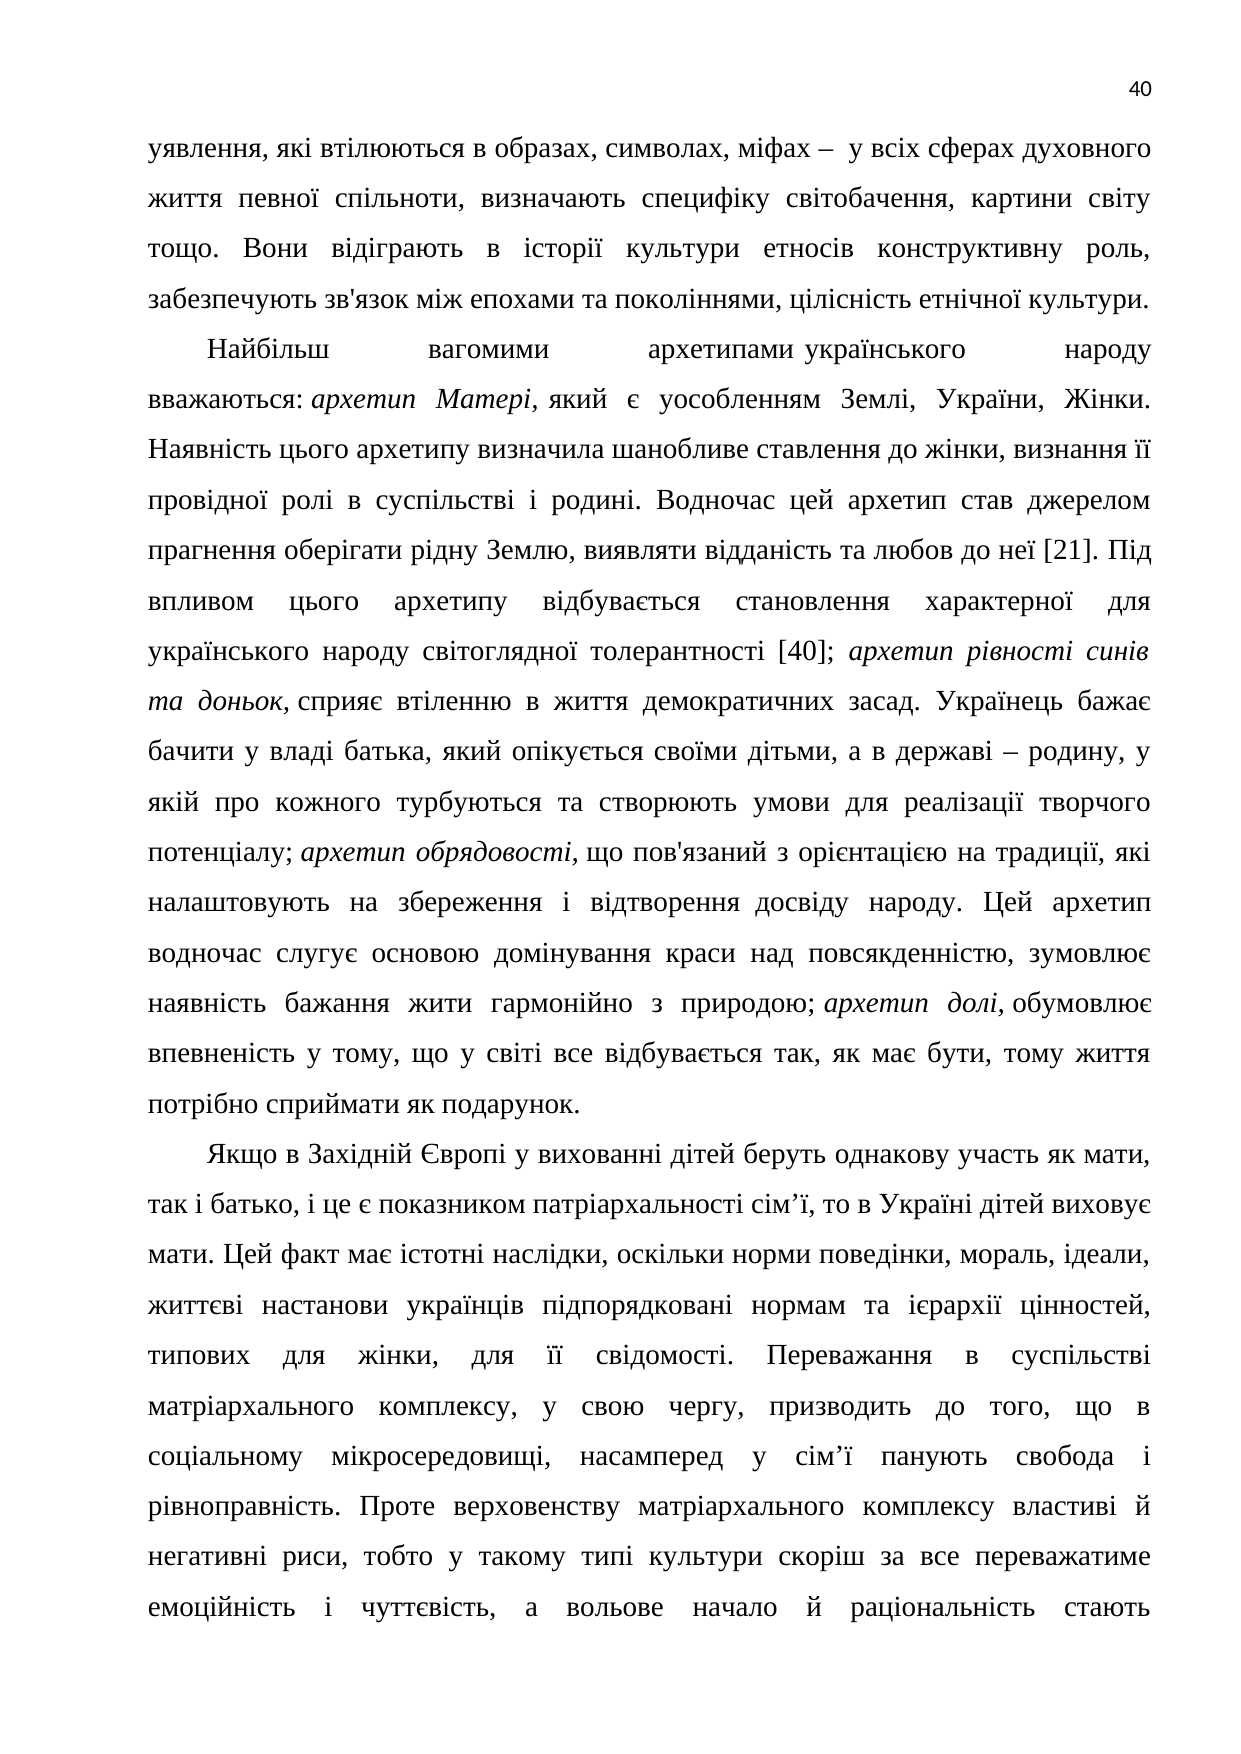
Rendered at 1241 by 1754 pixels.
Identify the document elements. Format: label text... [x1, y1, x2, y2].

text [148, 1136, 1152, 1622]
text Найбільш вагомими архетипами українського народу вважаються: архетип Матері, який є уособленням Землі, України, Жінки. Наявність цього архетипу визначила шанобливе ставлення до жінки, визнання її провідної ролі в суспільстві і родині. Водночас цей архетип став джерелом прагнення оберігати рідну Землю, виявляти відданість та любов до неї [21]. Під впливом цього архетипу відбувається становлення характерної для українського народу світоглядної толерантності [40]; архетип рівності синів та доньок, сприяє втіленню в життя демократичних засад. Українець бажає бачити у владі батька, який опікується своїми дітьми, а в державі – родину, у якій про кожного турбуються та створюють умови для реалізації творчого потенціалу; архетип обрядовості, що пов'язаний з орієнтацією на традиції, які налаштовують на збереження і відтворення досвіду народу. Цей архетип водночас слугує основою домінування краси над повсякденністю, зумовлює наявність бажання жити гармонійно з природою; архетип долі, обумовлює впевненість у тому, що у світі все відбувається так, як має бути, тому життя потрібно сприймати як подарунок. [148, 331, 1152, 1119]
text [148, 130, 1152, 314]
